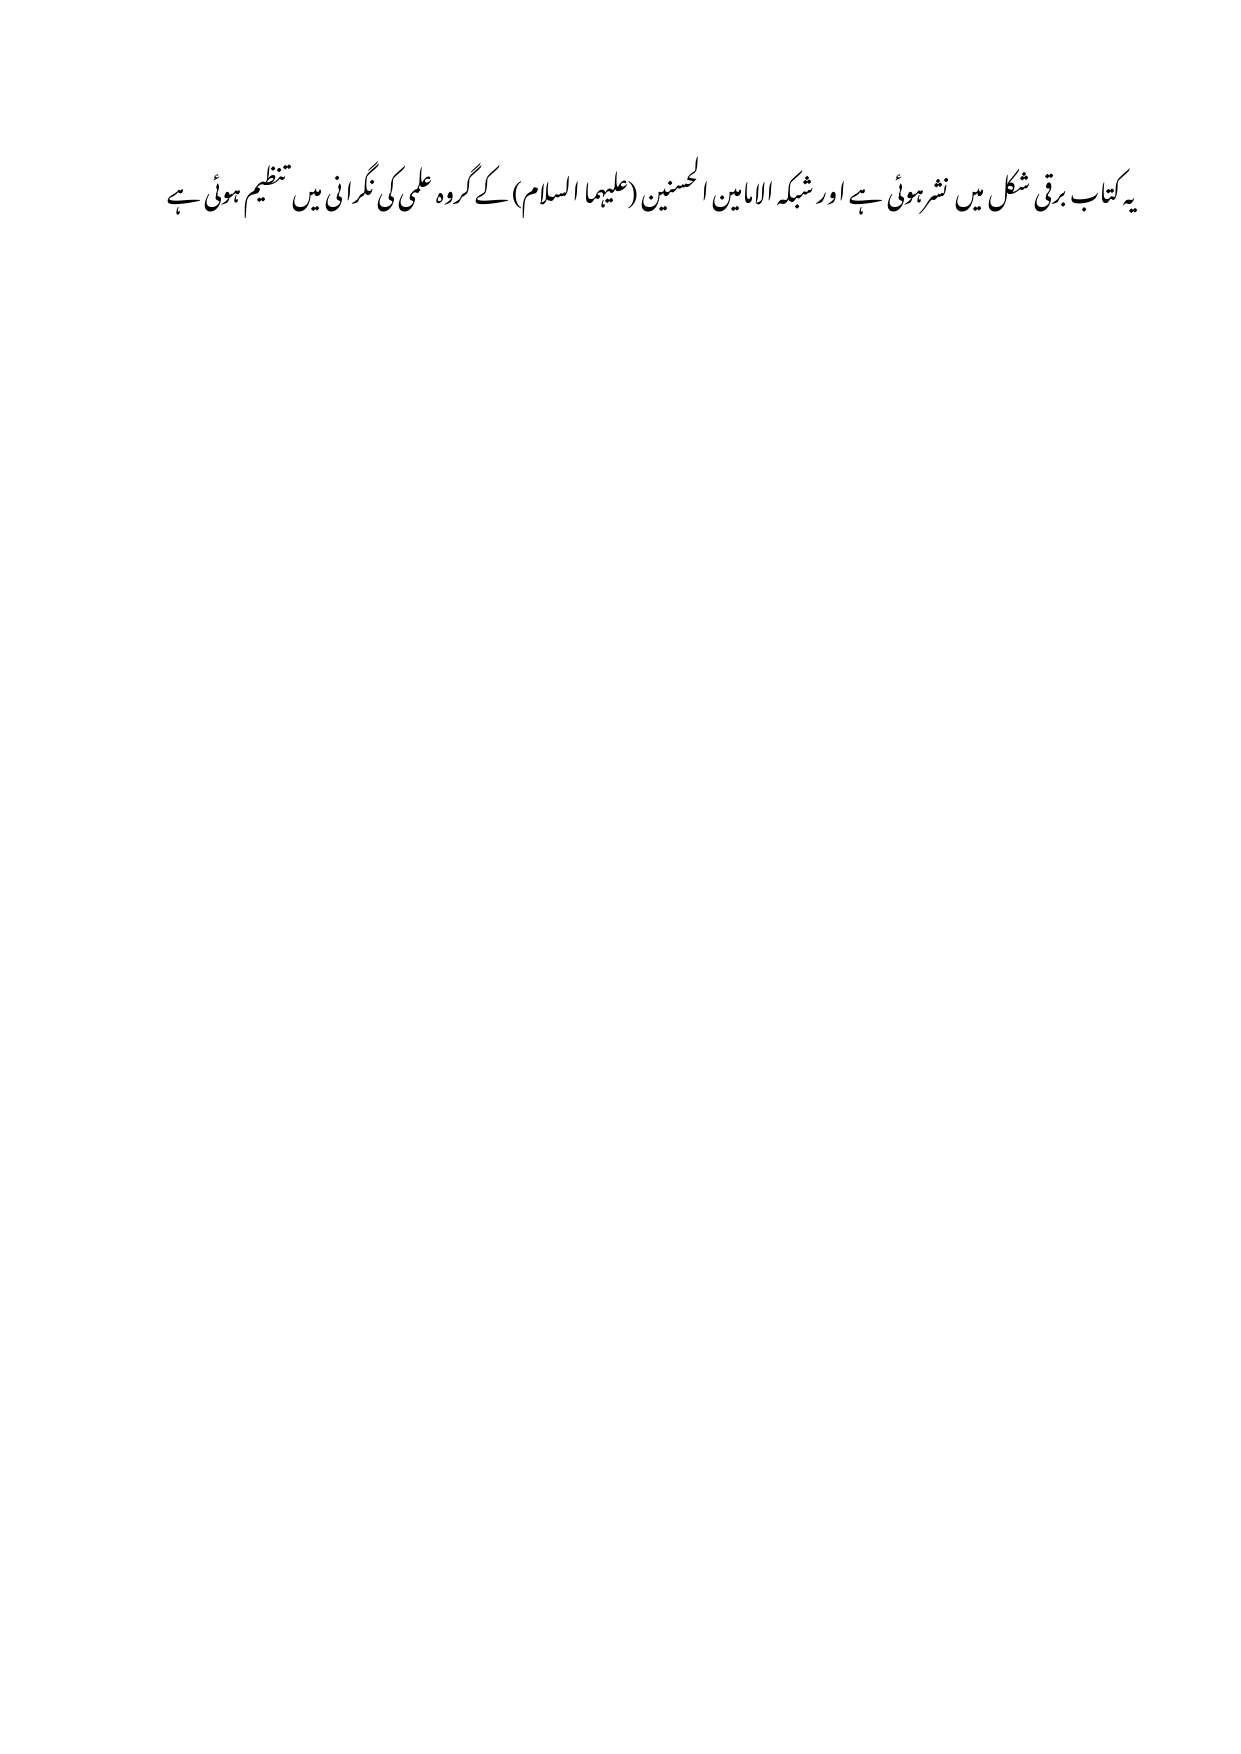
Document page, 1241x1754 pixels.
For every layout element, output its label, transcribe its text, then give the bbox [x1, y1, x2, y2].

text یہ کتاب برقی شکل میں نشرہوئی ہے اور شبکہ الامامین الحسنین (علیہما السلام) کے گروہ علمی کی نگرانی میں تنظیم ہوئی ہے [75, 156, 1165, 219]
